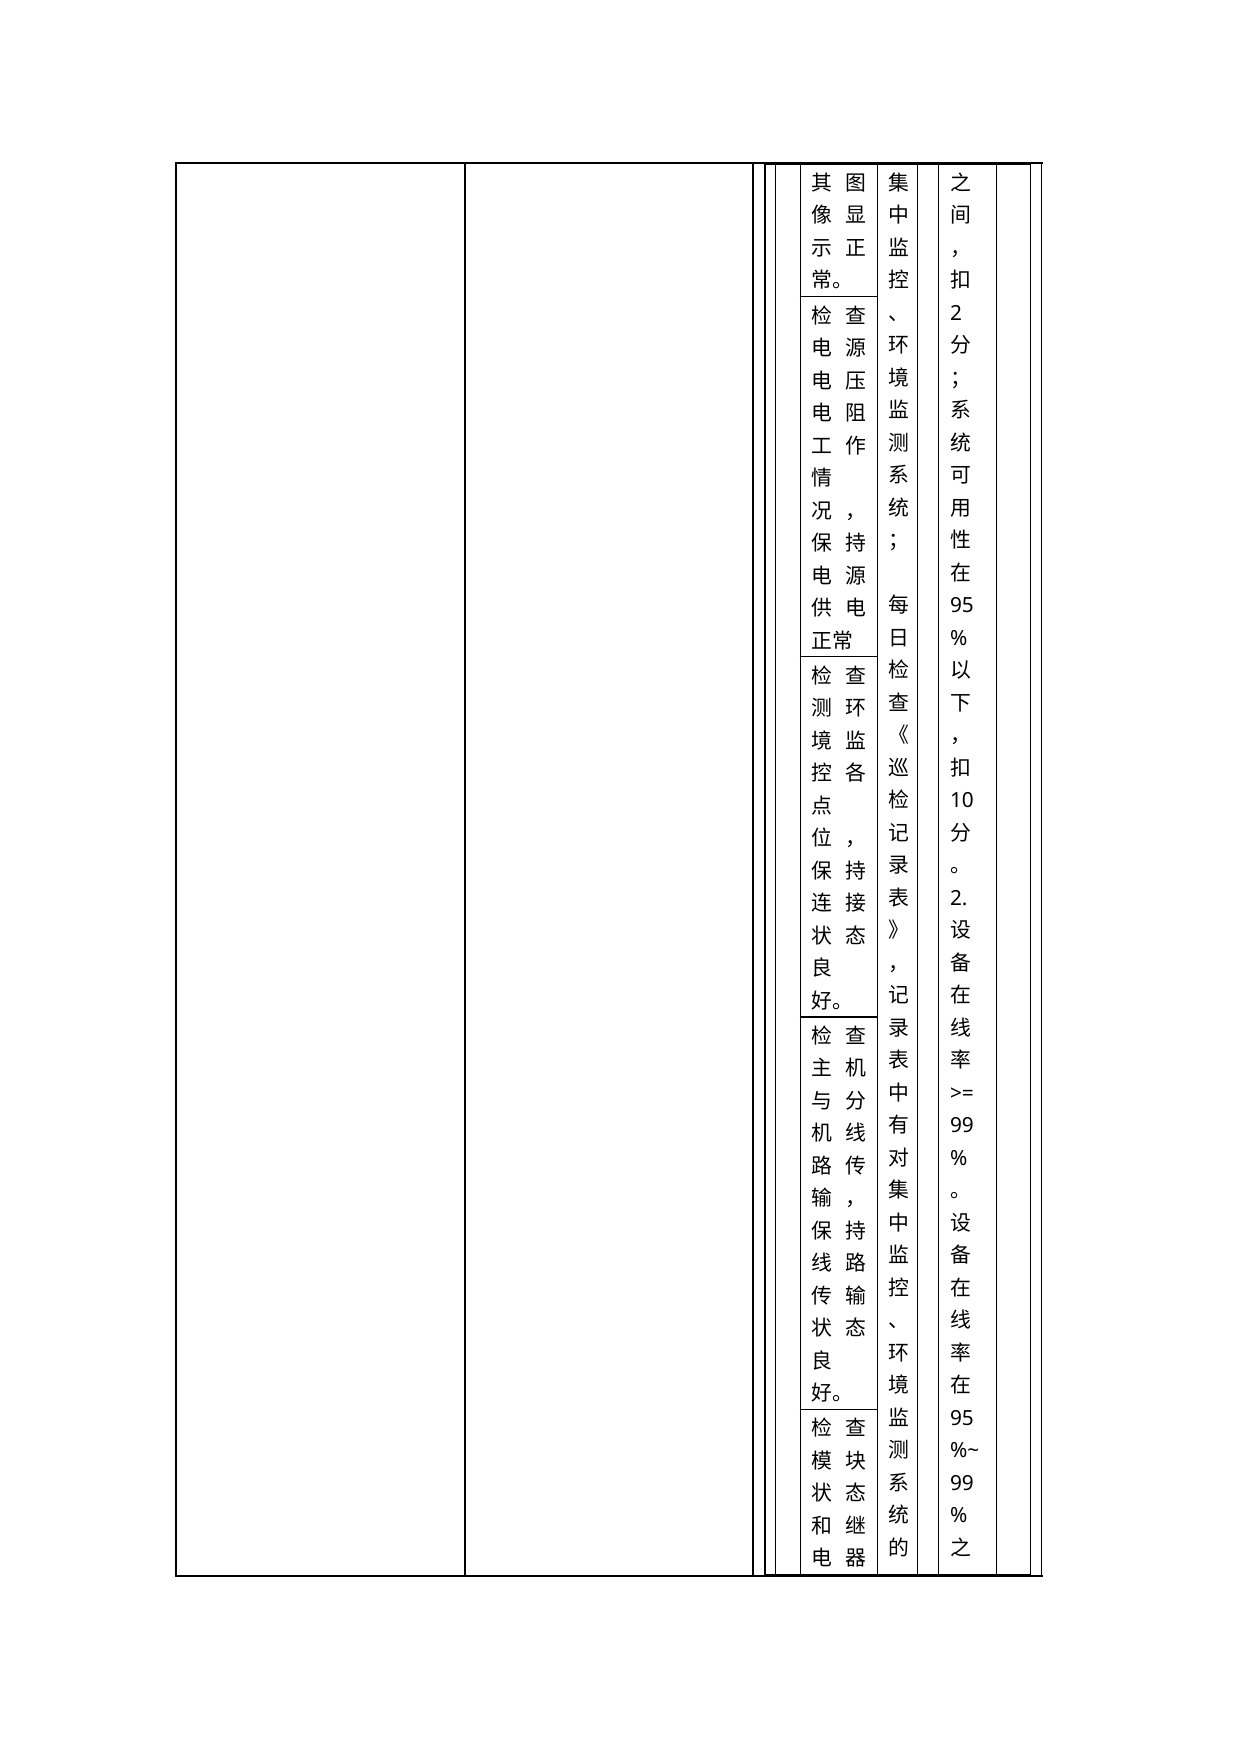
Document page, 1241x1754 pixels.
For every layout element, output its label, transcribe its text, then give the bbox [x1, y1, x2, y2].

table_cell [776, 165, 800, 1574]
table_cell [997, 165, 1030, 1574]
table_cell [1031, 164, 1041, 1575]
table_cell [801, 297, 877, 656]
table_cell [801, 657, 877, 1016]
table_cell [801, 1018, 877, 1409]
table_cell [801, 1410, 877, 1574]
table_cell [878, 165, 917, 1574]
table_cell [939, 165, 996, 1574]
table_cell 1 [177, 164, 464, 1575]
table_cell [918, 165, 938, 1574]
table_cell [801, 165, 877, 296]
table_cell [466, 164, 752, 1575]
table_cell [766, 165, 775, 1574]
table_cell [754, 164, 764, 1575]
